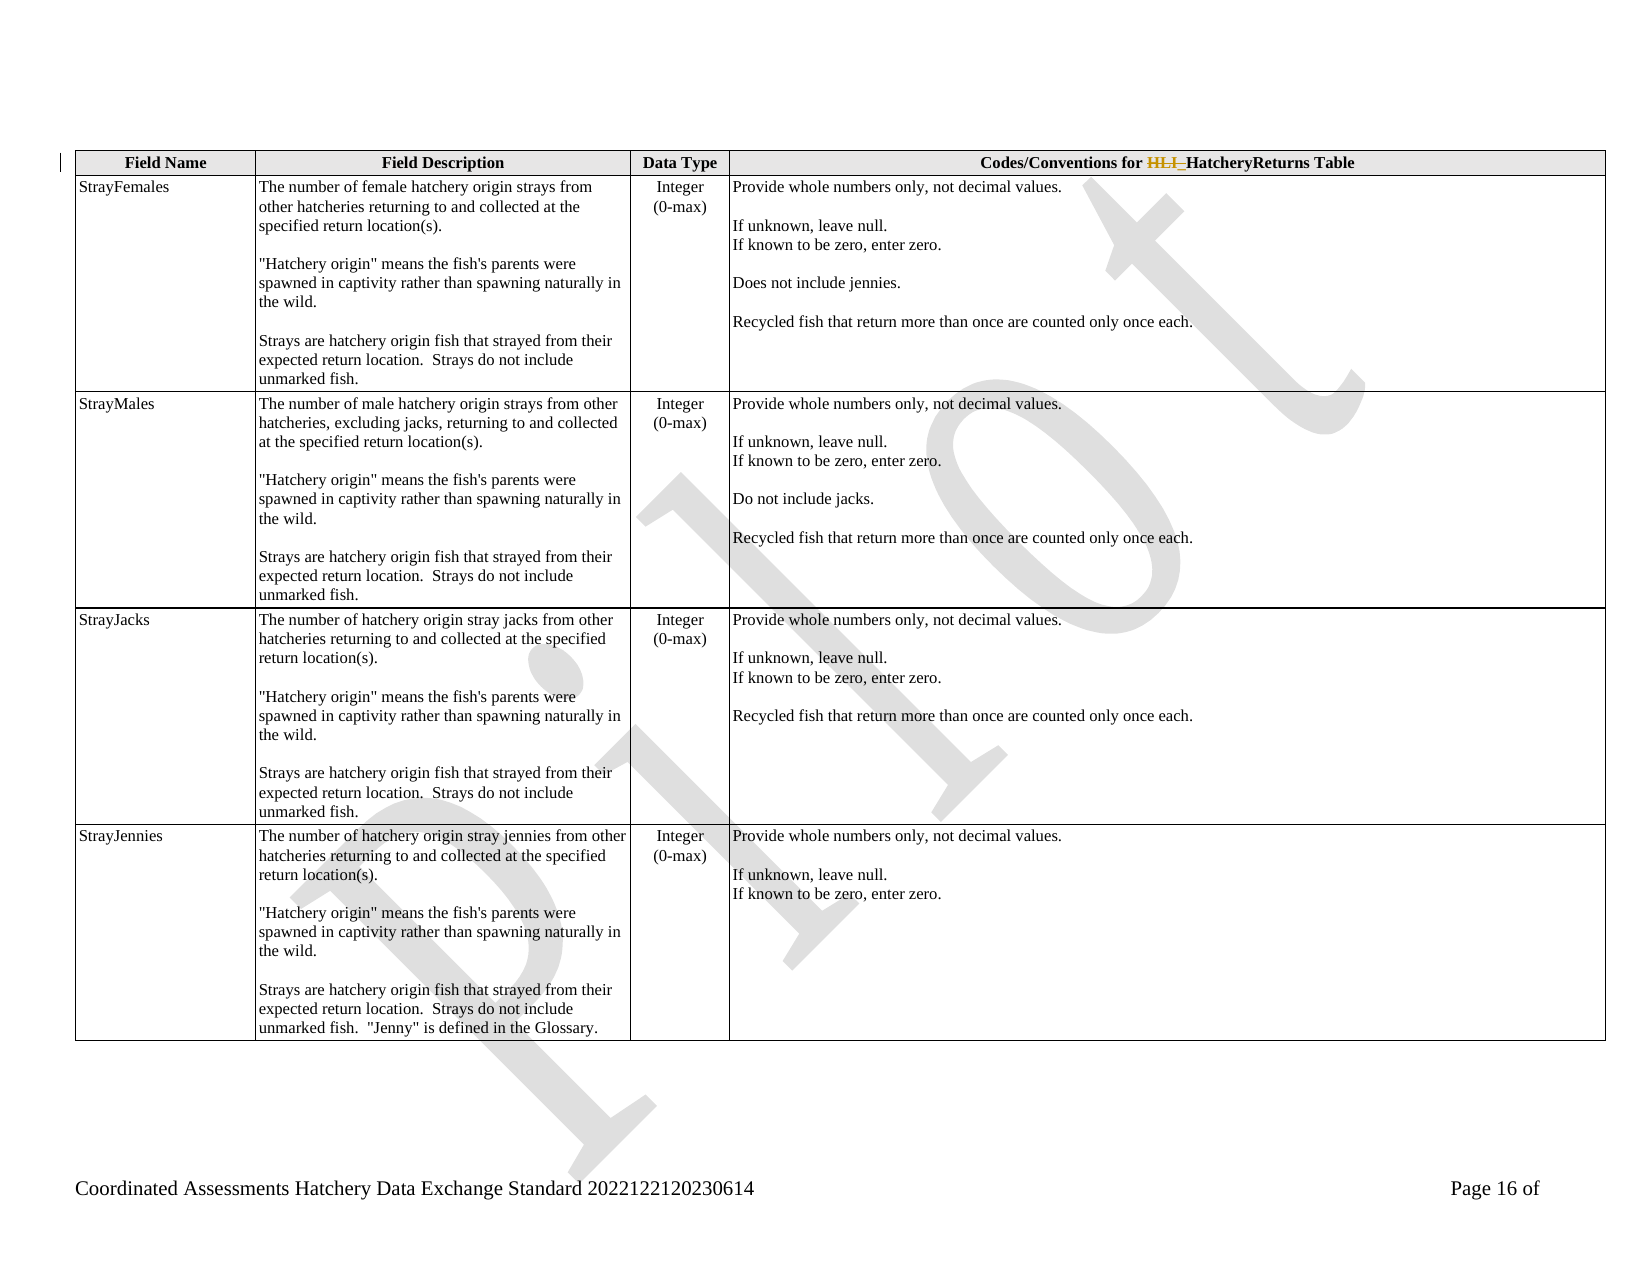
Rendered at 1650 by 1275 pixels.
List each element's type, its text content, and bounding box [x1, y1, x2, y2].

table_cell StrayFemales [76, 176, 255, 391]
table_cell Provide whole numbers only, not decimal values. If unknown, leave null. If known to be zero, enter zero. [730, 825, 1605, 1040]
table_header Field Description [256, 151, 630, 175]
table_cell The number of hatchery origin stray jacks from other hatcheries returning to and collected at the specified return location(s). "Hatchery origin" means the fish's parents were spawned in captivity rather than spawning naturally in the wild. Strays are hatchery origin fish that strayed from their expected return location. Strays do not include unmarked fish. [256, 609, 630, 824]
table_header Codes/Conventions for HatcheryReturns Table [730, 151, 1605, 175]
table_cell Integer (0-max) [631, 825, 729, 1040]
table_header Field Name [76, 151, 255, 175]
table_cell StrayJacks [76, 609, 255, 824]
table_header Data Type [631, 151, 729, 175]
table_cell Provide whole numbers only, not decimal values. If unknown, leave null. If known to be zero, enter zero. Recycled fish that return more than once are counted only once each. [730, 609, 1605, 824]
table_cell Integer (0-max) [631, 392, 729, 607]
table_cell The number of male hatchery origin strays from other hatcheries, excluding jacks, returning to and collected at the specified return location(s). "Hatchery origin" means the fish's parents were spawned in captivity rather than spawning naturally in the wild. Strays are hatchery origin fish that strayed from their expected return location. Strays do not include unmarked fish. [256, 392, 630, 607]
table_cell StrayJennies [76, 825, 255, 1040]
table_cell Integer (0-max) [631, 609, 729, 824]
table_cell StrayMales [76, 392, 255, 607]
table_cell Provide whole numbers only, not decimal values. If unknown, leave null. If known to be zero, enter zero. Do not include jacks. Recycled fish that return more than once are counted only once each. [730, 392, 1605, 607]
table_cell The number of hatchery origin stray jennies from other hatcheries returning to and collected at the specified return location(s). "Hatchery origin" means the fish's parents were spawned in captivity rather than spawning naturally in the wild. Strays are hatchery origin fish that strayed from their expected return location. Strays do not include unmarked fish. "Jenny" is defined in the Glossary. [256, 825, 630, 1040]
table_cell Provide whole numbers only, not decimal values. If unknown, leave null. If known to be zero, enter zero. Does not include jennies. Recycled fish that return more than once are counted only once each. [730, 176, 1605, 391]
table_cell Integer (0-max) [631, 176, 729, 391]
table_cell The number of female hatchery origin strays from other hatcheries returning to and collected at the specified return location(s). "Hatchery origin" means the fish's parents were spawned in captivity rather than spawning naturally in the wild. Strays are hatchery origin fish that strayed from their expected return location. Strays do not include unmarked fish. [256, 176, 630, 391]
